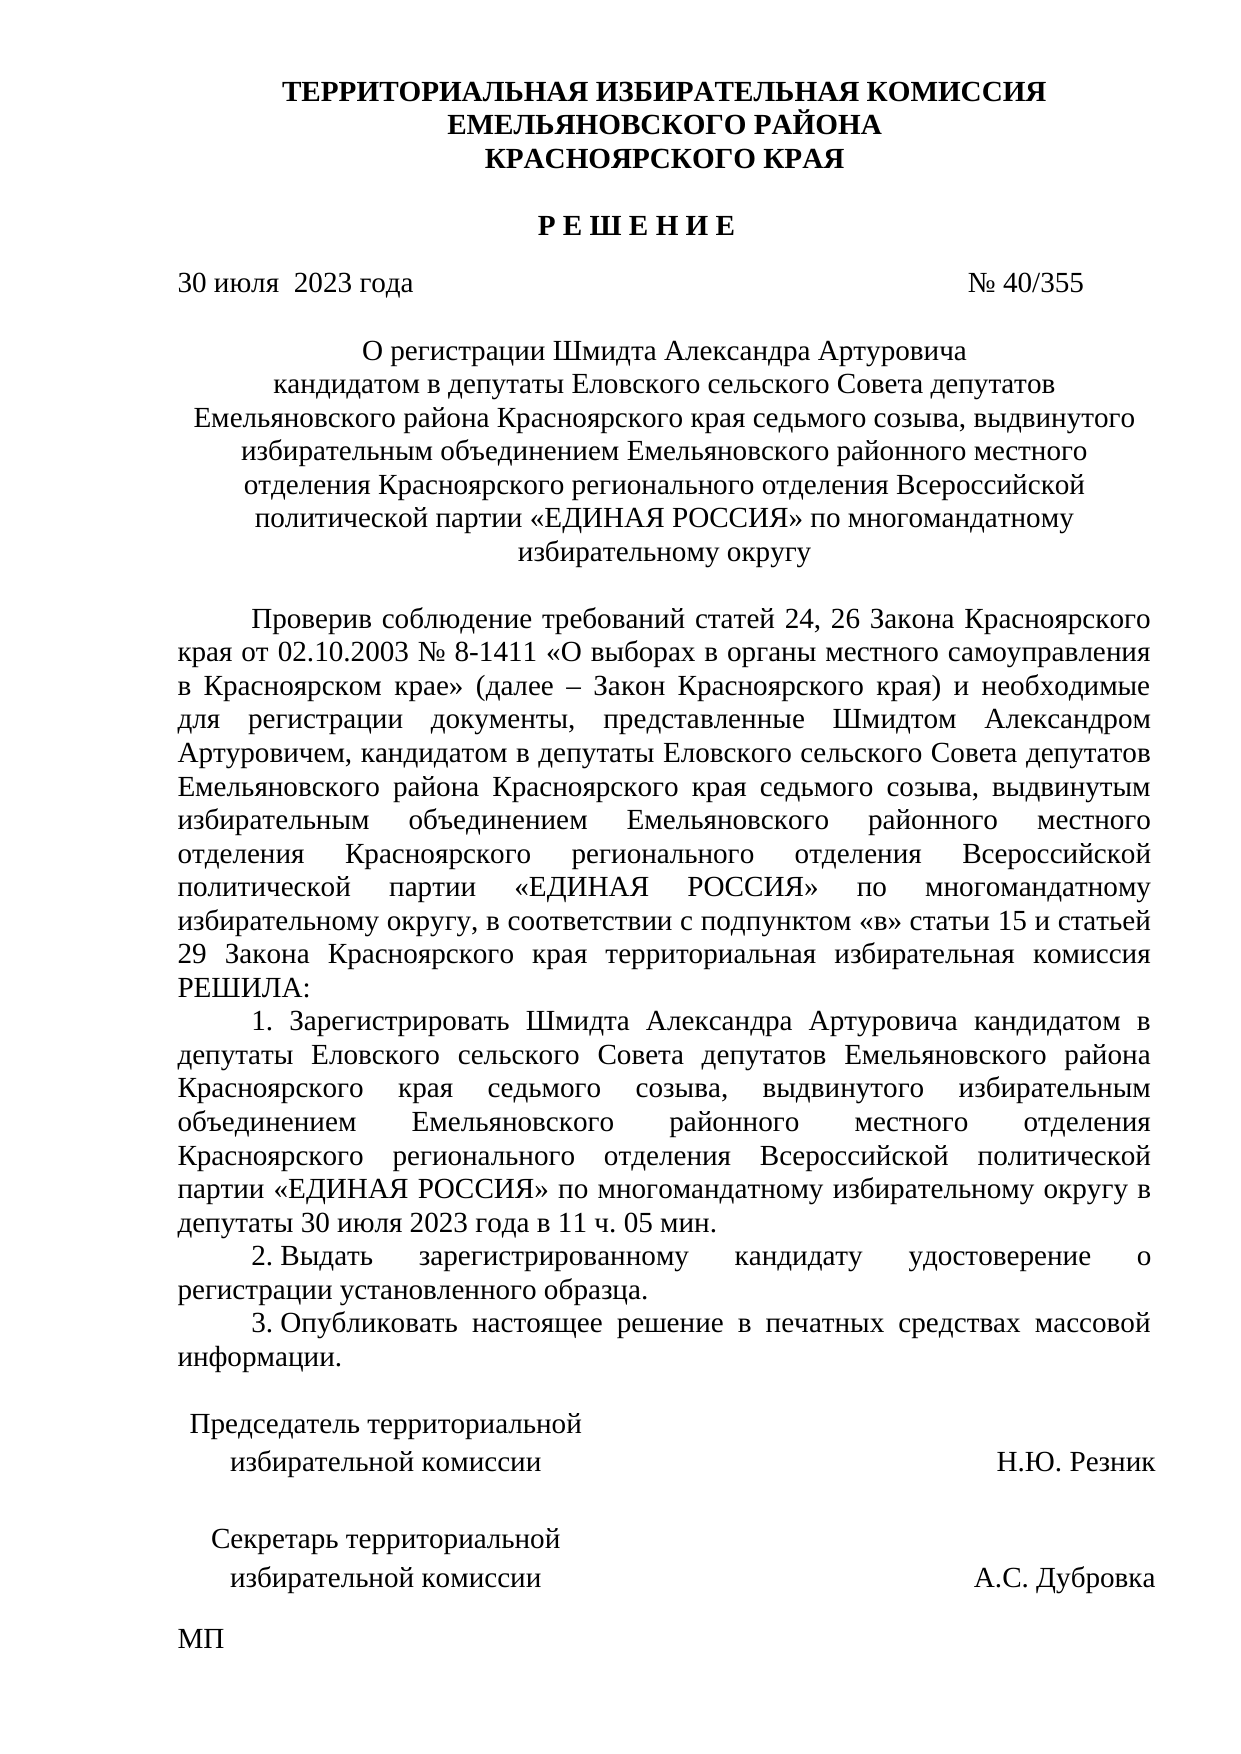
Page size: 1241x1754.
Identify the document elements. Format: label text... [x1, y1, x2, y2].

text Проверив соблюдение требований статей 24, 26 Закона Красноярского края от 02.10.2003 № 8-1411 «О выборах в органы местного самоуправления в Красноярском крае» (далее – Закон Красноярского края) и необходимые для регистрации документы, представленные Шмидтом Александром Артуровичем, кандидатом в депутаты Еловского сельского Совета депутатов Емельяновского района Красноярского края седьмого созыва, выдвинутым избирательным объединением Емельяновского районного местного отделения Красноярского регионального отделения Всероссийской политической партии «ЕДИНАЯ РОССИЯ» по многомандатному избирательному округу, в соответствии с подпунктом «в» статьи 15 и статьей 29 Закона Красноярского края территориальная избирательная комиссия РЕШИЛА: [177, 601, 1152, 1003]
table_cell Секретарь территориальной избирательной комиссии [166, 1522, 605, 1597]
text кандидатом в депутаты Еловского сельского Совета депутатов Емельяновского района Красноярского края седьмого созыва, выдвинутого избирательным объединением Емельяновского районного местного отделения Красноярского регионального отделения Всероссийской политической партии «ЕДИНАЯ РОССИЯ» по многомандатному избирательному округу [177, 366, 1152, 567]
list Выдать зарегистрированному кандидату удостоверение о регистрации установленного образца. [177, 1238, 1152, 1305]
table_header Председатель территориальной избирательной комиссии [166, 1406, 605, 1522]
text О регистрации Шмидта Александра Артуровича [177, 333, 1152, 366]
text КРАСНОЯРСКОГО КРАЯ [177, 141, 1152, 174]
text ТЕРРИТОРИАЛЬНАЯ ИЗБИРАТЕЛЬНАЯ КОМИССИЯ [177, 74, 1152, 107]
text ЕМЕЛЬЯНОВСКОГО РАЙОНА [177, 107, 1152, 141]
text 30 июля 2023 года № 40/355 [177, 266, 1152, 299]
table_cell А.С. Дубровка [605, 1522, 1167, 1597]
text Р Е Ш Е Н И Е [177, 208, 1095, 266]
table_header Н.Ю. Резник [605, 1406, 1167, 1522]
text МП [177, 1621, 1152, 1655]
list Опубликовать настоящее решение в печатных средствах массовой информации. [177, 1305, 1152, 1372]
text 1. Зарегистрировать Шмидта Александра Артуровича кандидатом в депутаты Еловского сельского Совета депутатов Емельяновского района Красноярского края седьмого созыва, выдвинутого избирательным объединением Емельяновского районного местного отделения Красноярского регионального отделения Всероссийской политической партии «ЕДИНАЯ РОССИЯ» по многомандатному избирательному округу в депутаты 30 июля 2023 года в 11 ч. 05 мин. [177, 1003, 1152, 1238]
